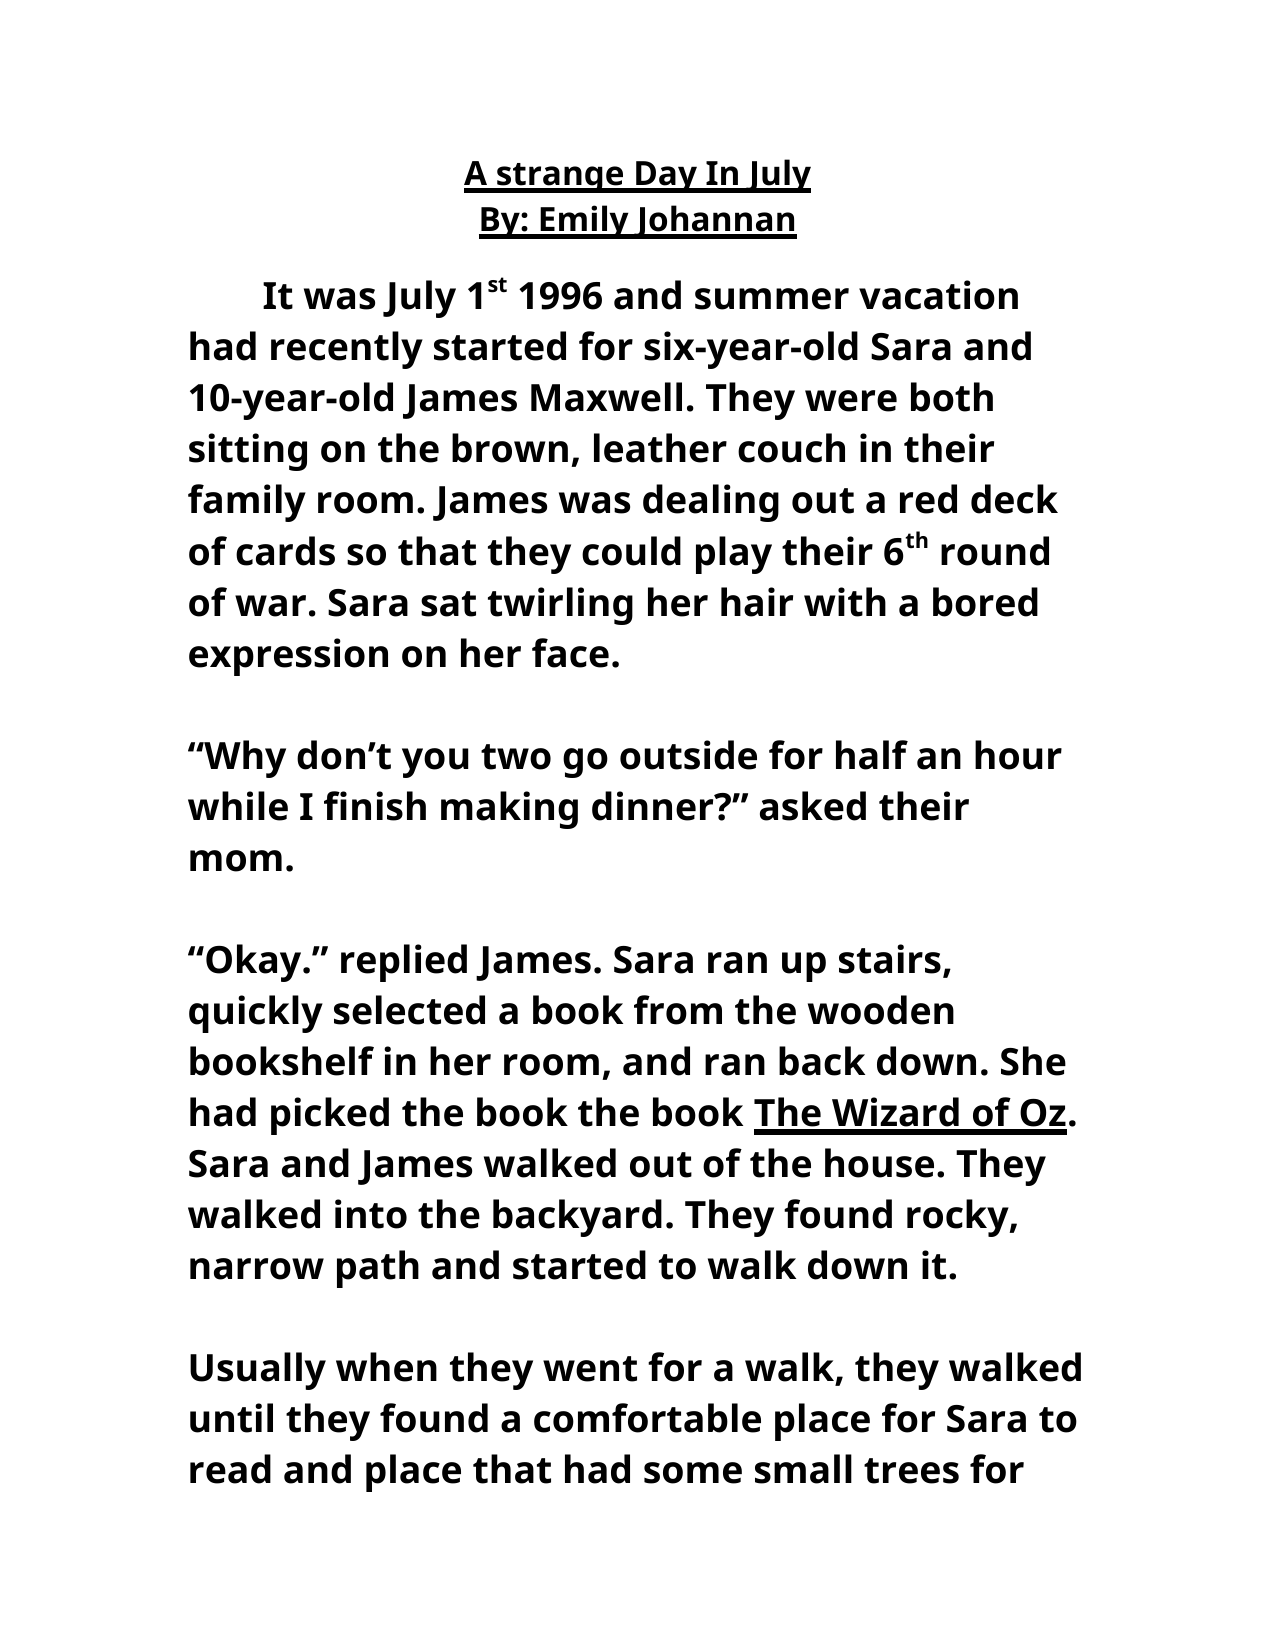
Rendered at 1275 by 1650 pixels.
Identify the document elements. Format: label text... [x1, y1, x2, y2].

text “Why don’t you two go outside for half an hour while I finish making dinner?” asked their mom. [187, 729, 1087, 882]
text By: Emily Johannan [187, 195, 1087, 241]
text It was July 1st 1996 and summer vacation had recently started for six-year-old Sara and 10-year-old James Maxwell. They were both sitting on the brown, leather couch in their family room. James was dealing out a red deck of cards so that they could play their 6th round of war. Sara sat twirling her hair with a bored expression on her face. [187, 269, 1087, 678]
text “Okay.” replied James. Sara ran up stairs, quickly selected a book from the wooden bookshelf in her room, and ran back down. She had picked the book the book The Wizard of Oz. Sara and James walked out of the house. They walked into the backyard. They found rocky, narrow path and started to walk down it. [187, 933, 1087, 1290]
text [187, 1341, 1087, 1494]
text A strange Day In July [187, 150, 1087, 195]
